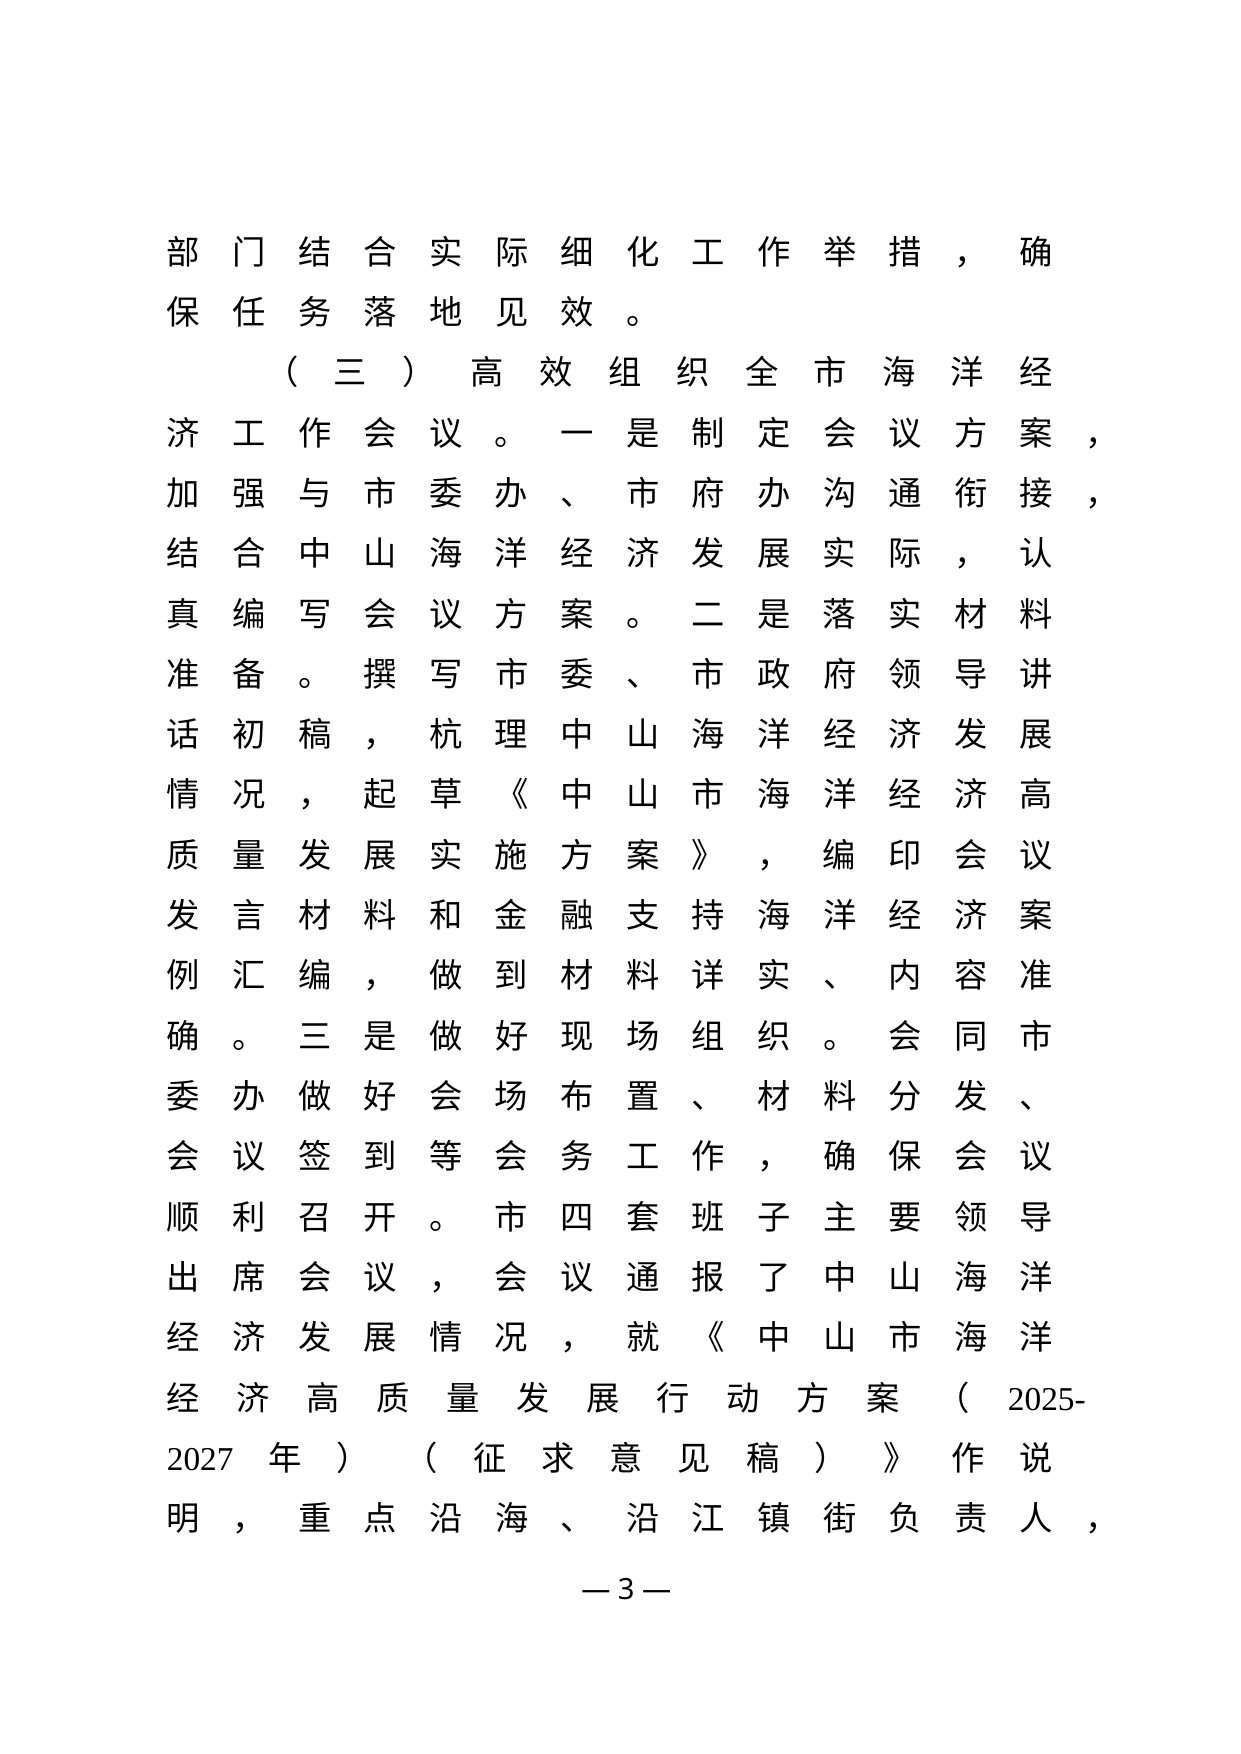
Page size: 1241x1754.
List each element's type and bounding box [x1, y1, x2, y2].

text [167, 340, 1085, 1546]
text [167, 219, 1085, 340]
